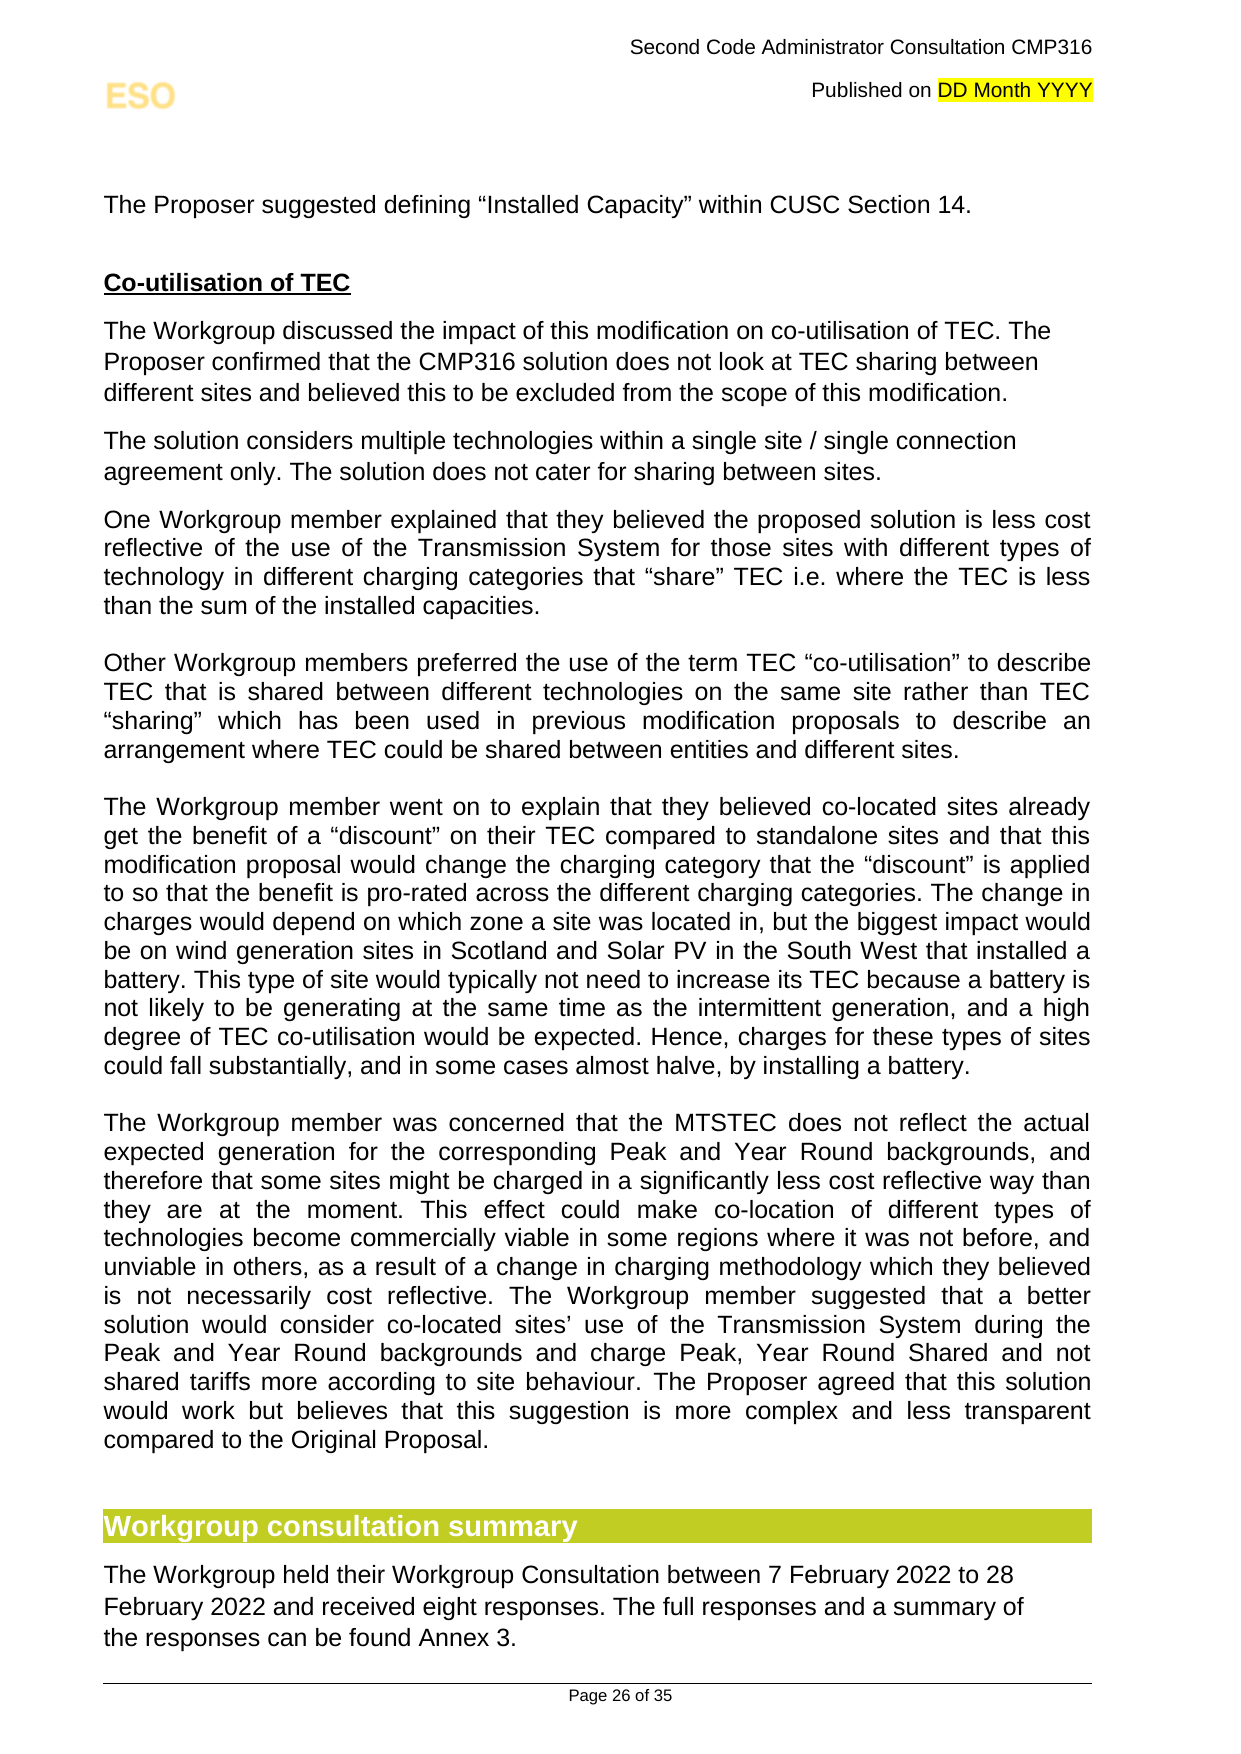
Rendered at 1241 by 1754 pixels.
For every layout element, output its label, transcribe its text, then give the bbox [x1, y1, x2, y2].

text The Workgroup discussed the impact of this modification on co-utilisation of TEC. The Proposer confirmed that the CMP316 solution does not look at TEC sharing between different sites and believed this to be excluded from the scope of this modification. [103, 316, 1092, 407]
text The Workgroup member went on to explain that they believed co-located sites already get the benefit of a “discount” on their TEC compared to standalone sites and that this modification proposal would change the charging category that the “discount” is applied to so that the benefit is pro-rated across the different charging categories. The change in charges would depend on which zone a site was located in, but the biggest impact would be on wind generation sites in Scotland and Solar PV in the South West that installed a battery. This type of site would typically not need to increase its TEC because a battery is not likely to be generating at the same time as the intermittent generation, and a high degree of TEC co-utilisation would be expected. Hence, charges for these types of sites could fall substantially, and in some cases almost halve, by installing a battery. [103, 792, 1092, 1079]
picture [103, 71, 181, 117]
text The Proposer suggested defining “Installed Capacity” within CUSC Section 14. [103, 189, 1092, 218]
text The solution considers multiple technologies within a single site / single connection agreement only. The solution does not cater for sharing between sites. [103, 426, 1092, 486]
text Workgroup consultation summary [103, 1509, 1092, 1543]
text One Workgroup member explained that they believed the proposed solution is less cost reflective of the use of the Transmission System for those sites with different types of technology in different charging categories that “share” TEC i.e. where the TEC is less than the sum of the installed capacities. [103, 504, 1092, 619]
text Co-utilisation of TEC [103, 268, 1092, 297]
text The Workgroup member was concerned that the MTSTEC does not reflect the actual expected generation for the corresponding Peak and Year Round backgrounds, and therefore that some sites might be charged in a significantly less cost reflective way than they are at the moment. This effect could make co-location of different types of technologies become commercially viable in some regions where it was not before, and unviable in others, as a result of a change in charging methodology which they believed is not necessarily cost reflective. The Workgroup member suggested that a better solution would consider co-located sites’ use of the Transmission System during the Peak and Year Round backgrounds and charge Peak, Year Round Shared and not shared tariffs more according to site behaviour. The Proposer agreed that this solution would work but believes that this suggestion is more complex and less transparent compared to the Original Proposal. [103, 1108, 1092, 1453]
text The Workgroup held their Workgroup Consultation between 7 February 2022 to 28 February 2022 and received eight responses. The full responses and a summary of the responses can be found Annex 3. [103, 1558, 1059, 1652]
text Other Workgroup members preferred the use of the term TEC “co-utilisation” to describe TEC that is shared between different technologies on the same site rather than TEC “sharing” which has been used in previous modification proposals to describe an arrangement where TEC could be shared between entities and different sites. [103, 648, 1092, 763]
